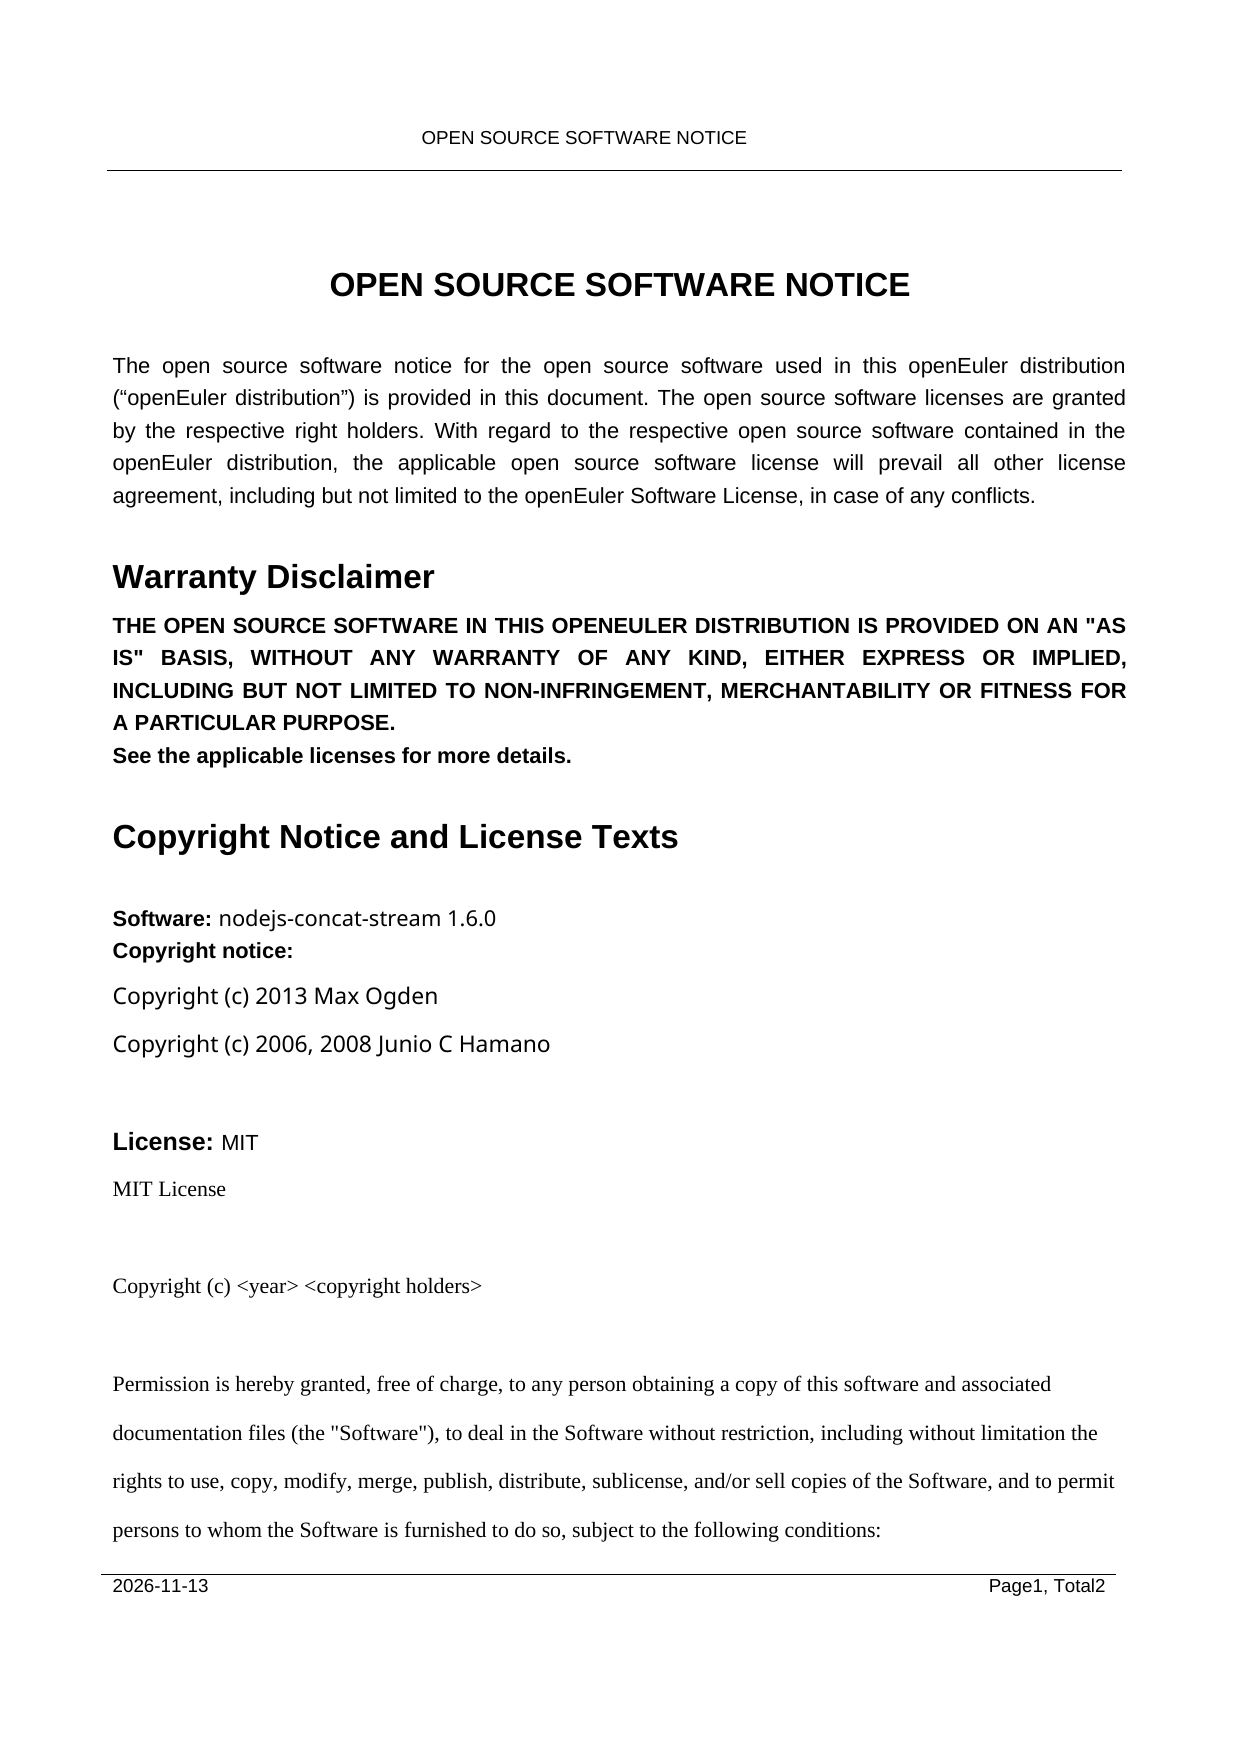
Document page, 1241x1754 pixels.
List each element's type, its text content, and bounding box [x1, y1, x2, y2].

text Copyright notice: [112, 934, 1128, 966]
text License: MIT [112, 1125, 1128, 1158]
text Copyright (c) 2013 Max Ogden Copyright (c) 2006, 2008 Junio C Hamano [112, 979, 1128, 1109]
text Software: nodejs-concat-stream 1.6.0 [112, 901, 1128, 934]
text Copyright Notice and License Texts [112, 804, 1128, 869]
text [112, 1172, 1128, 1546]
text Warranty Disclaimer [112, 544, 1128, 609]
text The open source software notice for the open source software used in this openEuler distribution (“openEuler distribution”) is provided in this document. The open source software licenses are granted by the respective right holders. With regard to the respective open source software contained in the openEuler distribution, the applicable open source software license will prevail all other license agreement, including but not limited to the openEuler Software License, in case of any conflicts. [112, 349, 1128, 511]
text THE OPEN SOURCE SOFTWARE IN THIS OPENEULER DISTRIBUTION IS PROVIDED ON AN "AS IS" BASIS, WITHOUT ANY WARRANTY OF ANY KIND, EITHER EXPRESS OR IMPLIED, INCLUDING BUT NOT LIMITED TO NON-INFRINGEMENT, MERCHANTABILITY OR FITNESS FOR A PARTICULAR PURPOSE. See the applicable licenses for more details. [112, 609, 1128, 771]
text OPEN SOURCE SOFTWARE NOTICE [112, 251, 1128, 316]
